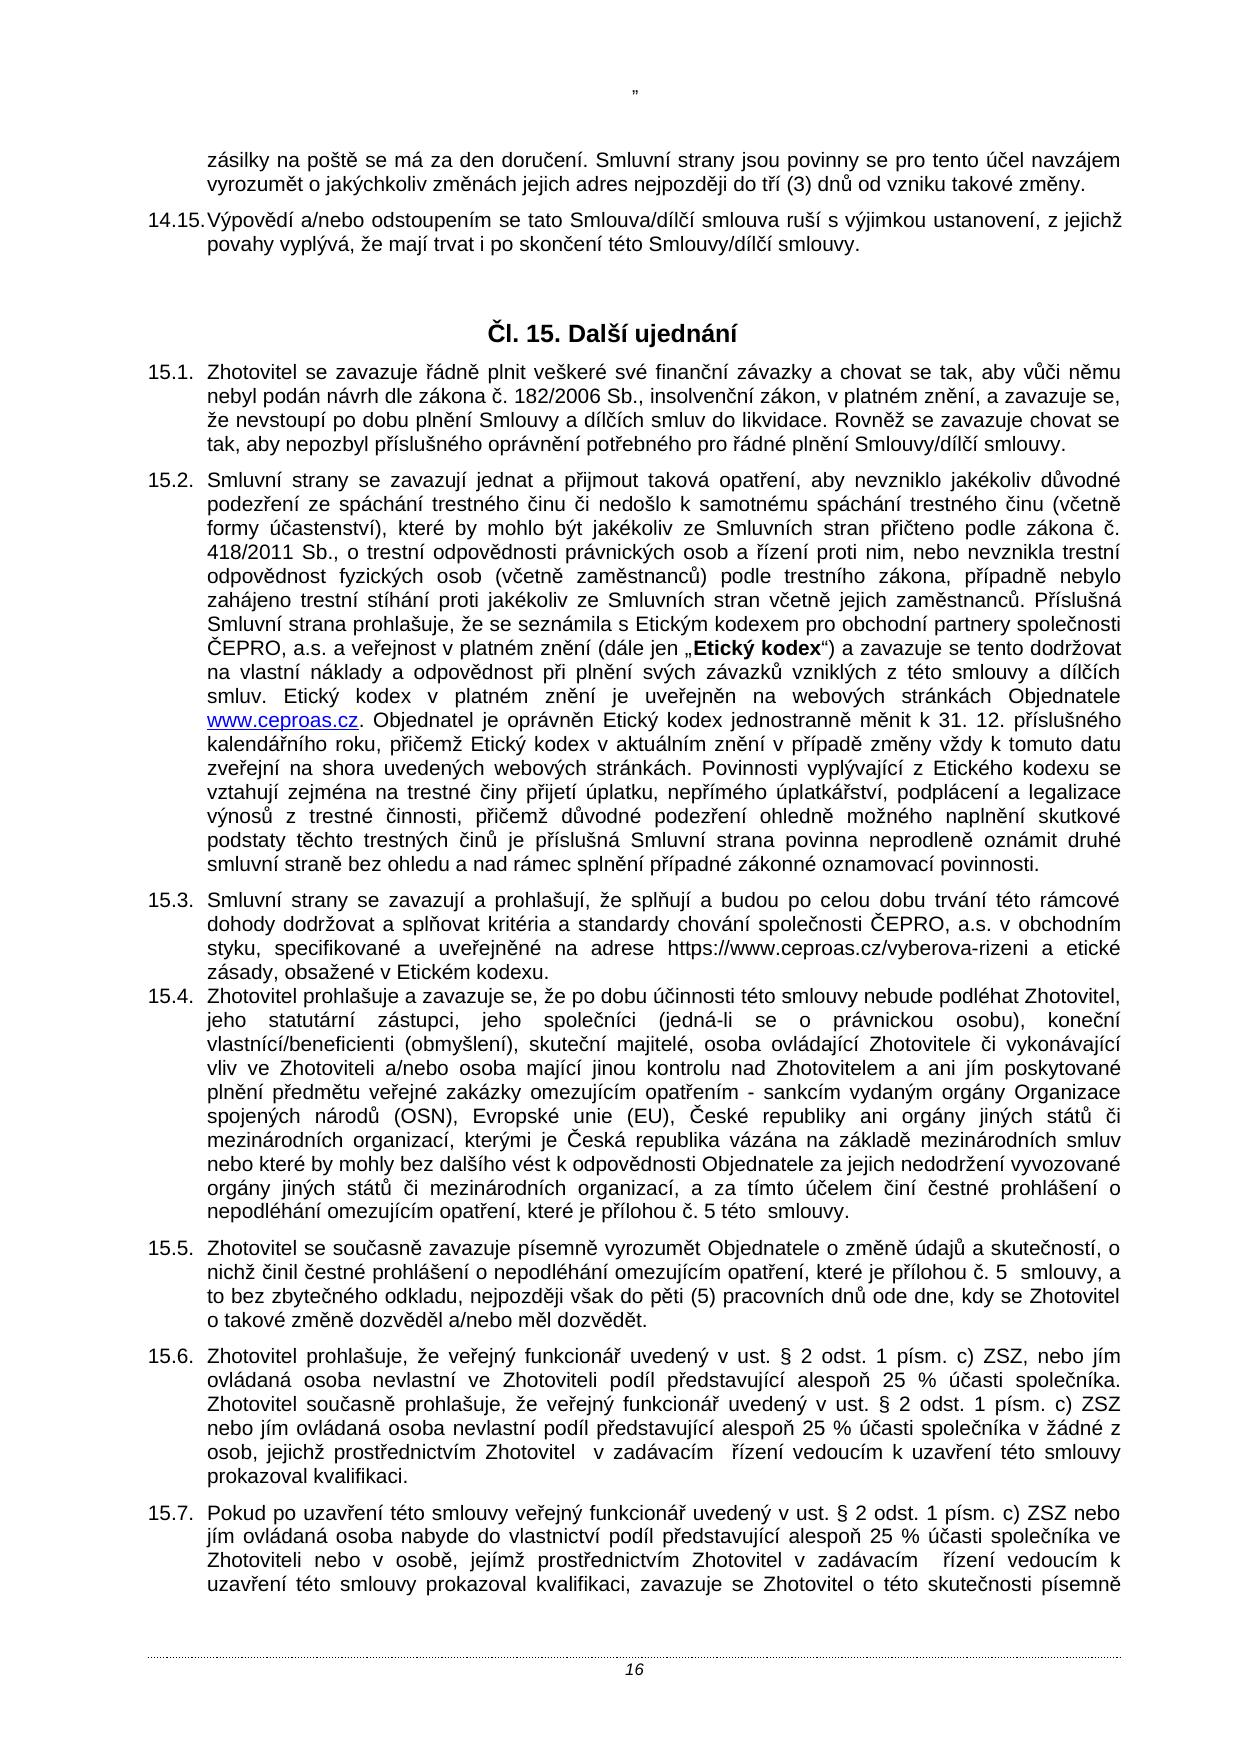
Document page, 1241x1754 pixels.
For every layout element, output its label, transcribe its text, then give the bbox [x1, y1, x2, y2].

text Výpovědí a/nebo odstoupením se tato Smlouva/dílčí smlouva ruší s výjimkou ustanovení, z jejichž povahy vyplývá, že mají trvat i po skončení této Smlouvy/dílčí smlouvy. [148, 208, 1122, 256]
text Zhotovitel prohlašuje, že veřejný funkcionář uvedený v ust. § 2 odst. 1 písm. c) ZSZ, nebo jím ovládaná osoba nevlastní ve Zhotoviteli podíl představující alespoň 25 % účasti společníka. Zhotovitel současně prohlašuje, že veřejný funkcionář uvedený v ust. § 2 odst. 1 písm. c) ZSZ nebo jím ovládaná osoba nevlastní podíl představující alespoň 25 % účasti společníka v žádné z osob, jejichž prostřednictvím Zhotovitel v zadávacím řízení vedoucím k uzavření této smlouvy prokazoval kvalifikaci. [148, 1344, 1122, 1488]
text Smluvní strany se zavazují jednat a přijmout taková opatření, aby nevzniklo jakékoliv důvodné podezření ze spáchání trestného činu či nedošlo k samotnému spáchání trestného činu (včetně formy účastenství), které by mohlo být jakékoliv ze Smluvních stran přičteno podle zákona č. 418/2011 Sb., o trestní odpovědnosti právnických osob a řízení proti nim, nebo nevznikla trestní odpovědnost fyzických osob (včetně zaměstnanců) podle trestního zákona, případně nebylo zahájeno trestní stíhání proti jakékoliv ze Smluvních stran včetně jejich zaměstnanců. Příslušná Smluvní strana prohlašuje, že se seznámila s Etickým kodexem pro obchodní partnery společnosti ČEPRO, a.s. a veřejnost v platném znění (dále jen „Etický kodex“) a zavazuje se tento dodržovat na vlastní náklady a odpovědnost při plnění svých závazků vzniklých z této smlouvy a dílčích smluv. Etický kodex v platném znění je uveřejněn na webových stránkách Objednatele www.ceproas.cz. Objednatel je oprávněn Etický kodex jednostranně měnit k 31. 12. příslušného kalendářního roku, přičemž Etický kodex v aktuálním znění v případě změny vždy k tomuto datu zveřejní na shora uvedených webových stránkách. Povinnosti vyplývající z Etického kodexu se vztahují zejména na trestné činy přijetí úplatku, nepřímého úplatkářství, podplácení a legalizace výnosů z trestné činnosti, přičemž důvodné podezření ohledně možného naplnění skutkové podstaty těchto trestných činů je příslušná Smluvní strana povinna neprodleně oznámit druhé smluvní straně bez ohledu a nad rámec splnění případné zákonné oznamovací povinnosti. [148, 468, 1122, 875]
text Smluvní strany se zavazují a prohlašují, že splňují a budou po celou dobu trvání této rámcové dohody dodržovat a splňovat kritéria a standardy chování společnosti ČEPRO, a.s. v obchodním styku, specifikované a uveřejněné na adrese https://www.ceproas.cz/vyberova-rizeni a etické zásady, obsažené v Etickém kodexu. [148, 888, 1122, 984]
list Zhotovitel prohlašuje a zavazuje se, že po dobu účinnosti této smlouvy nebude podléhat Zhotovitel, jeho statutární zástupci, jeho společníci (jedná-li se o právnickou osobu), koneční vlastnící/beneficienti (obmyšlení), skuteční majitelé, osoba ovládající Zhotovitele či vykonávající vliv ve Zhotoviteli a/nebo osoba mající jinou kontrolu nad Zhotovitelem a ani jím poskytované plnění předmětu veřejné zakázky omezujícím opatřením - sankcím vydaným orgány Organizace spojených národů (OSN), Evropské unie (EU), České republiky ani orgány jiných států či mezinárodních organizací, kterými je Česká republika vázána na základě mezinárodních smluv nebo které by mohly bez dalšího vést k odpovědnosti Objednatele za jejich nedodržení vyvozované orgány jiných států či mezinárodních organizací, a za tímto účelem činí čestné prohlášení o nepodléhání omezujícím opatření, které je přílohou č. 5 této smlouvy. [148, 984, 1122, 1223]
text Další ujednání [102, 318, 1122, 347]
list Zhotovitel se současně zavazuje písemně vyrozumět Objednatele o změně údajů a skutečností, o nichž činil čestné prohlášení o nepodléhání omezujícím opatření, které je přílohou č. 5 smlouvy, a to bez zbytečného odkladu, nejpozději však do pěti (5) pracovních dnů ode dne, kdy se Zhotovitel o takové změně dozvěděl a/nebo měl dozvědět. [148, 1236, 1122, 1332]
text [148, 148, 1122, 196]
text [148, 1500, 1122, 1596]
text Zhotovitel se zavazuje řádně plnit veškeré své finanční závazky a chovat se tak, aby vůči němu nebyl podán návrh dle zákona č. 182/2006 Sb., insolvenční zákon, v platném znění, a zavazuje se, že nevstoupí po dobu plnění Smlouvy a dílčích smluv do likvidace. Rovněž se zavazuje chovat se tak, aby nepozbyl příslušného oprávnění potřebného pro řádné plnění Smlouvy/dílčí smlouvy. [148, 360, 1122, 456]
